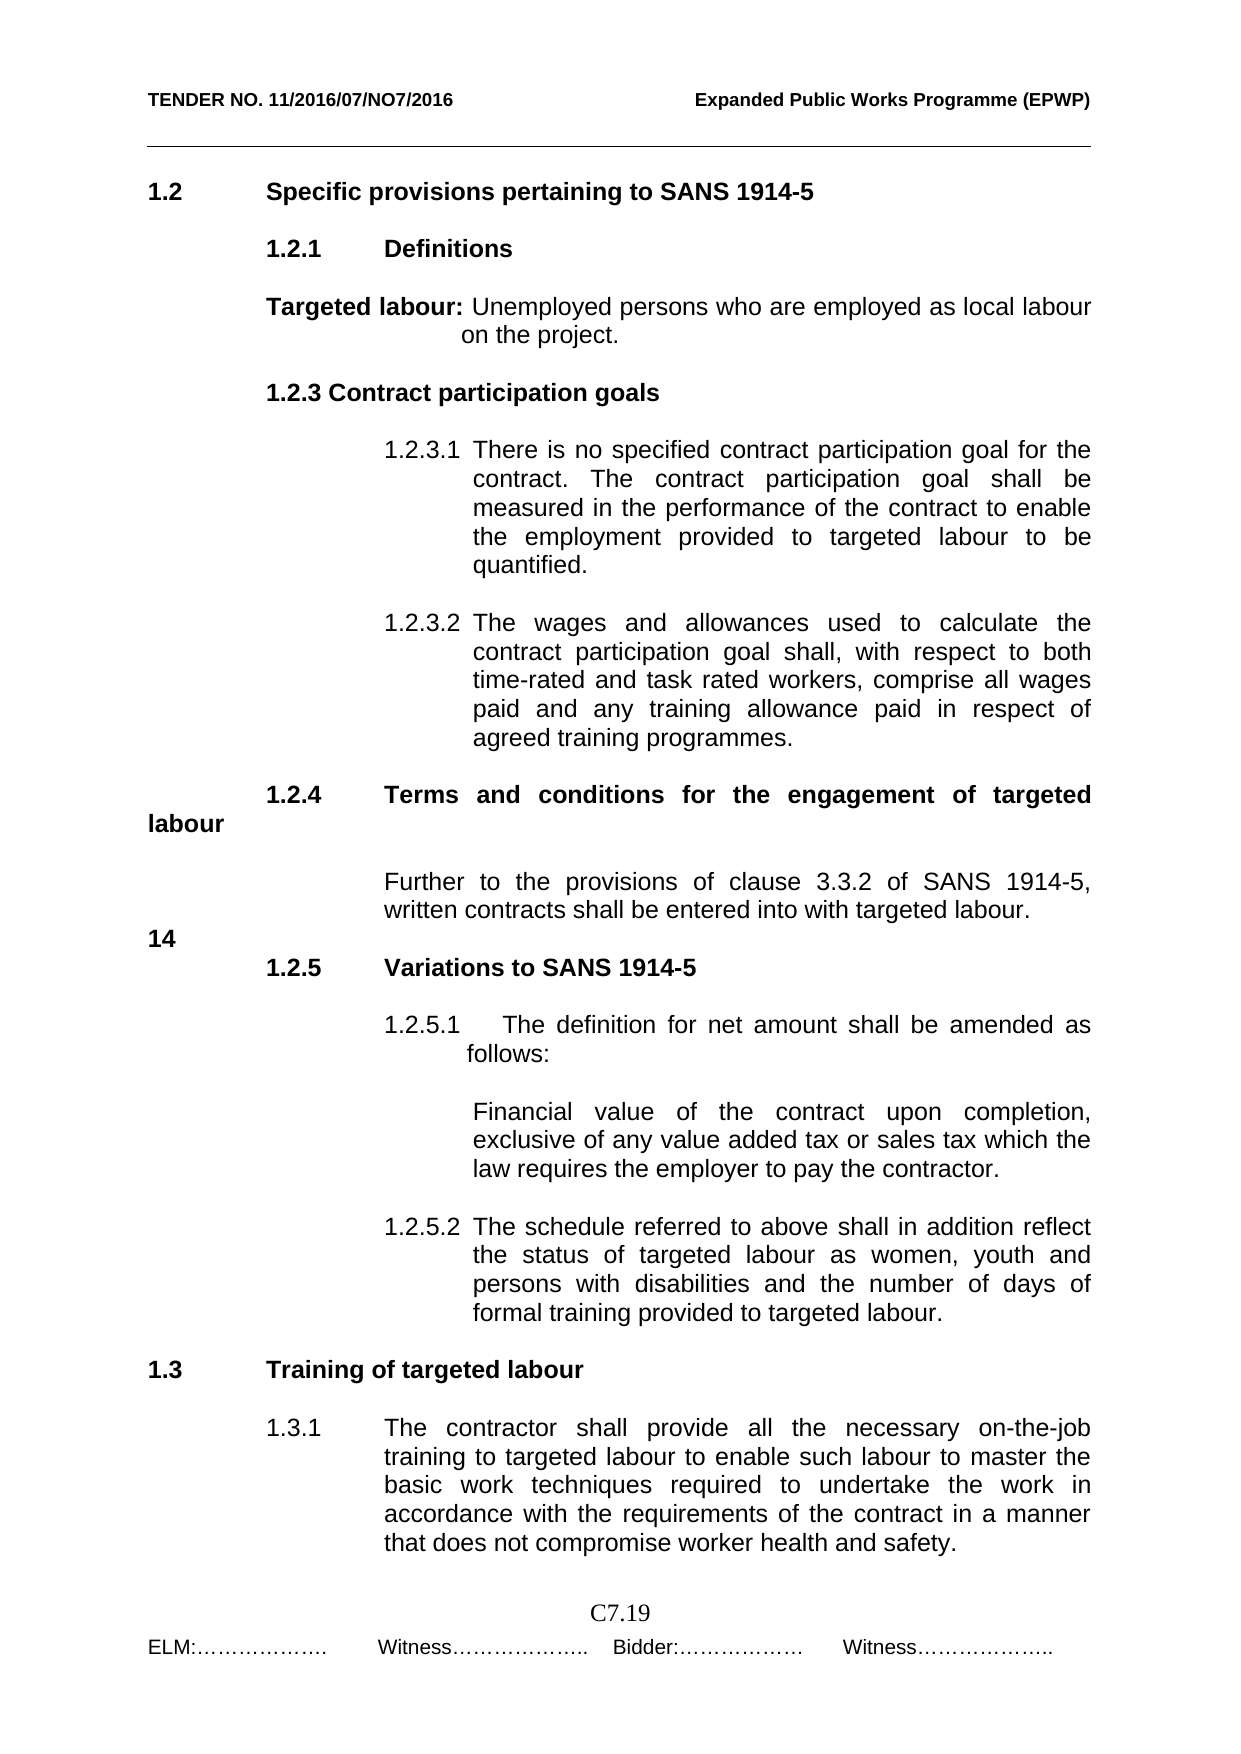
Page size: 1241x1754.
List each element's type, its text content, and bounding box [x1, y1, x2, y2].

text 1.2.5.2 The schedule referred to above shall in addition reflect the status of targeted labour as women, youth and persons with disabilities and the number of days of formal training provided to targeted labour. [148, 1211, 1092, 1326]
text 1.3.1 The contractor shall provide all the necessary on-the-job training to targeted labour to enable such labour to master the basic work techniques required to undertake the work in accordance with the requirements of the contract in a manner that does not compromise worker health and safety. [148, 1413, 1092, 1556]
text Further to the provisions of clause 3.3.2 of SANS 1914-5, written contracts shall be entered into with targeted labour. [148, 866, 1092, 924]
text 1.2.4 Terms and conditions for the engagement of targeted labour [148, 780, 1092, 838]
text 1.2.1 Definitions [148, 234, 1092, 263]
text 1.2 Specific provisions pertaining to SANS 1914-5 [148, 176, 1092, 205]
text 1.2.3.1 There is no specified contract participation goal for the contract. The contract participation goal shall be measured in the performance of the contract to enable the employment provided to targeted labour to be quantified. [148, 435, 1092, 579]
text 1.3 Training of targeted labour [148, 1355, 1092, 1384]
text 1.2.3.2 The wages and allowances used to calculate the contract participation goal shall, with respect to both time-rated and task rated workers, comprise all wages paid and any training allowance paid in respect of agreed training programmes. [148, 608, 1092, 751]
text Financial value of the contract upon completion, exclusive of any value added tax or sales tax which the law requires the employer to pay the contractor. [148, 1096, 1092, 1183]
text 1.2.5 Variations to SANS 1914-5 [148, 953, 1092, 981]
text 1.2.3 Contract participation goals [148, 378, 1092, 406]
text Targeted labour: Unemployed persons who are employed as local labour on the project. [148, 291, 1092, 349]
text 14 [148, 924, 1092, 953]
text 1.2.5.1 The definition for net amount shall be amended as follows: [148, 1010, 1092, 1068]
